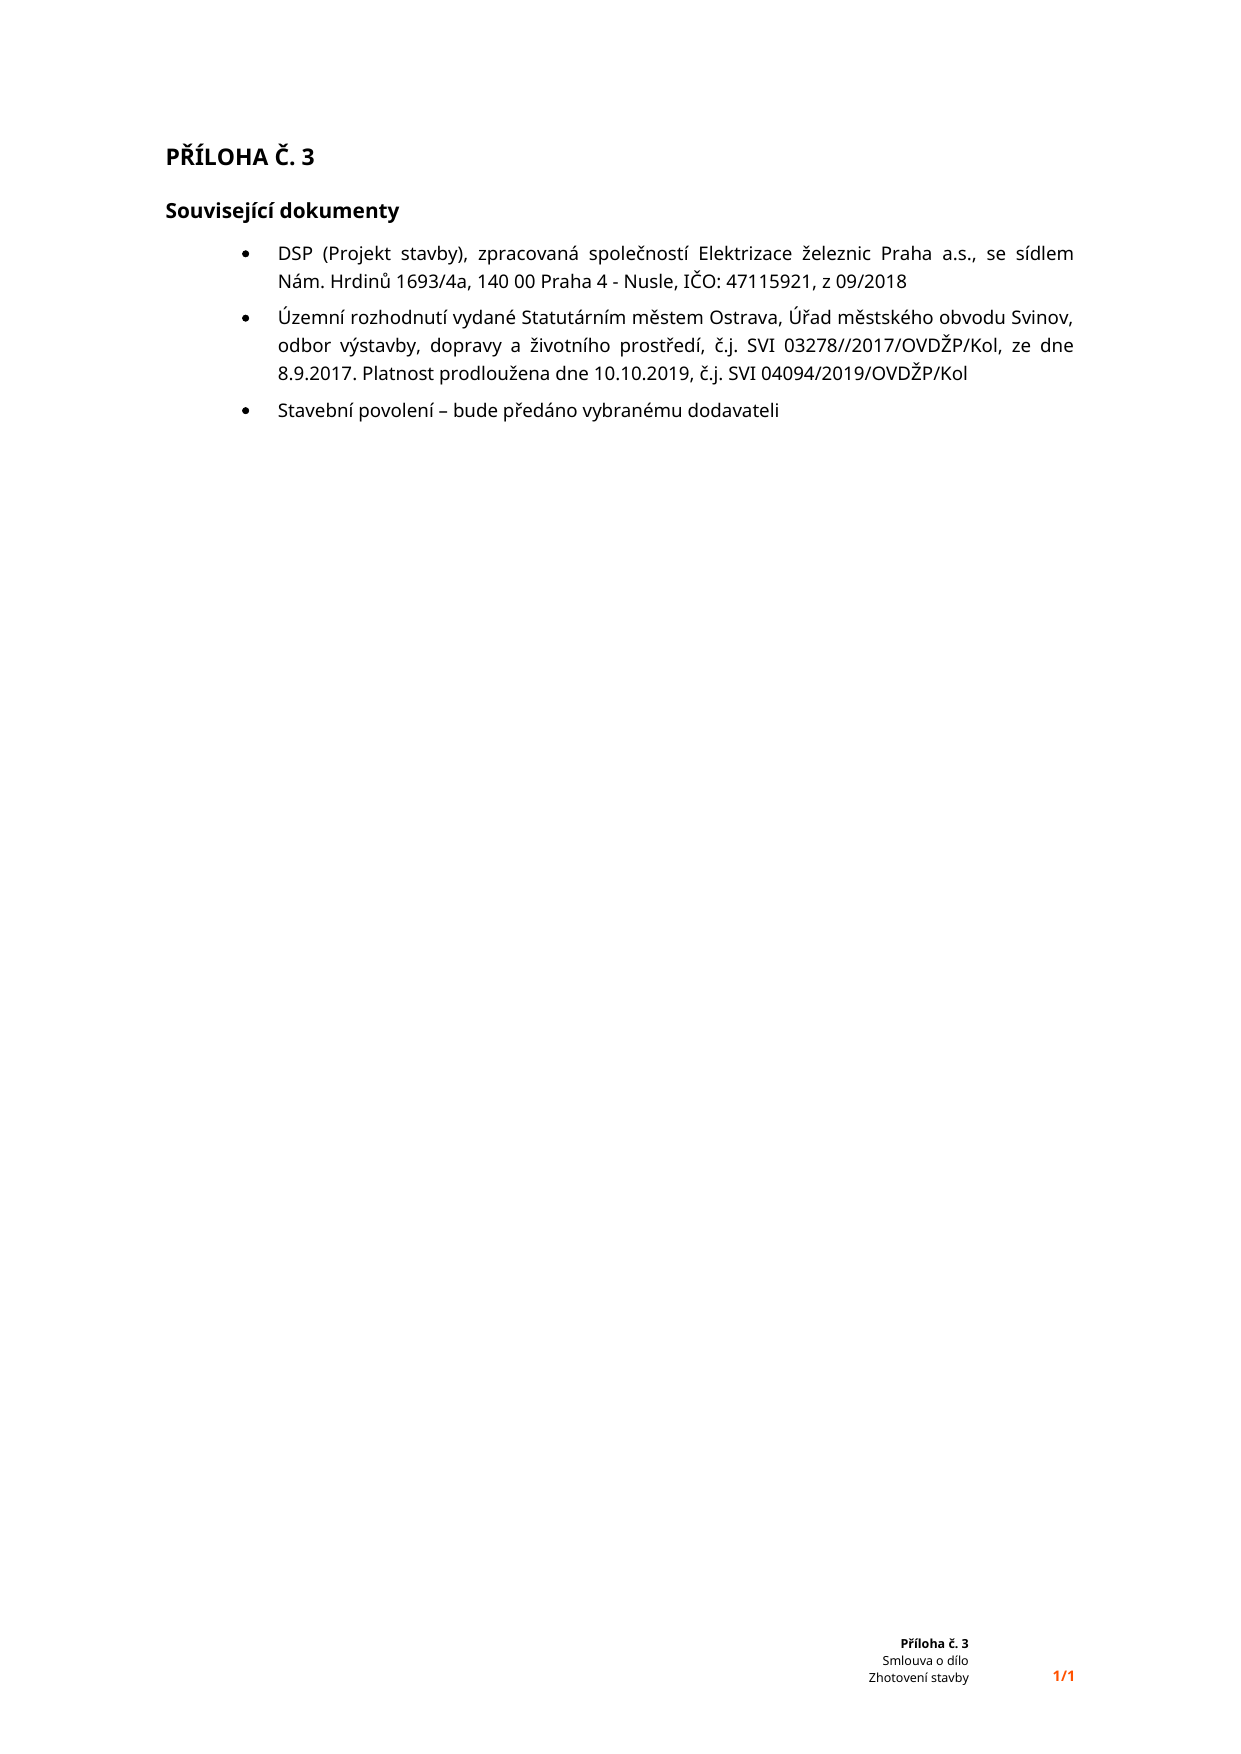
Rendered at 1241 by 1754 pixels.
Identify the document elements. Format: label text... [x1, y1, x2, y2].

text Související dokumenty [165, 197, 1075, 225]
text Příloha č. 3 [165, 141, 1075, 173]
text DSP (Projekt stavby), zpracovaná společností Elektrizace železnic Praha a.s., se sídlem Nám. Hrdinů 1693/4a, 140 00 Praha 4 - Nusle, IČO: 47115921, z 09/2018 [242, 240, 1075, 294]
text Územní rozhodnutí vydané Statutárním městem Ostrava, Úřad městského obvodu Svinov, odbor výstavby, dopravy a životního prostředí, č.j. SVI 03278//2017/OVDŽP/Kol, ze dne 8.9.2017. Platnost prodloužena dne 10.10.2019, č.j. SVI 04094/2019/OVDŽP/Kol [242, 305, 1075, 386]
text Stavební povolení – bude předáno vybranému dodavateli [242, 397, 1075, 423]
